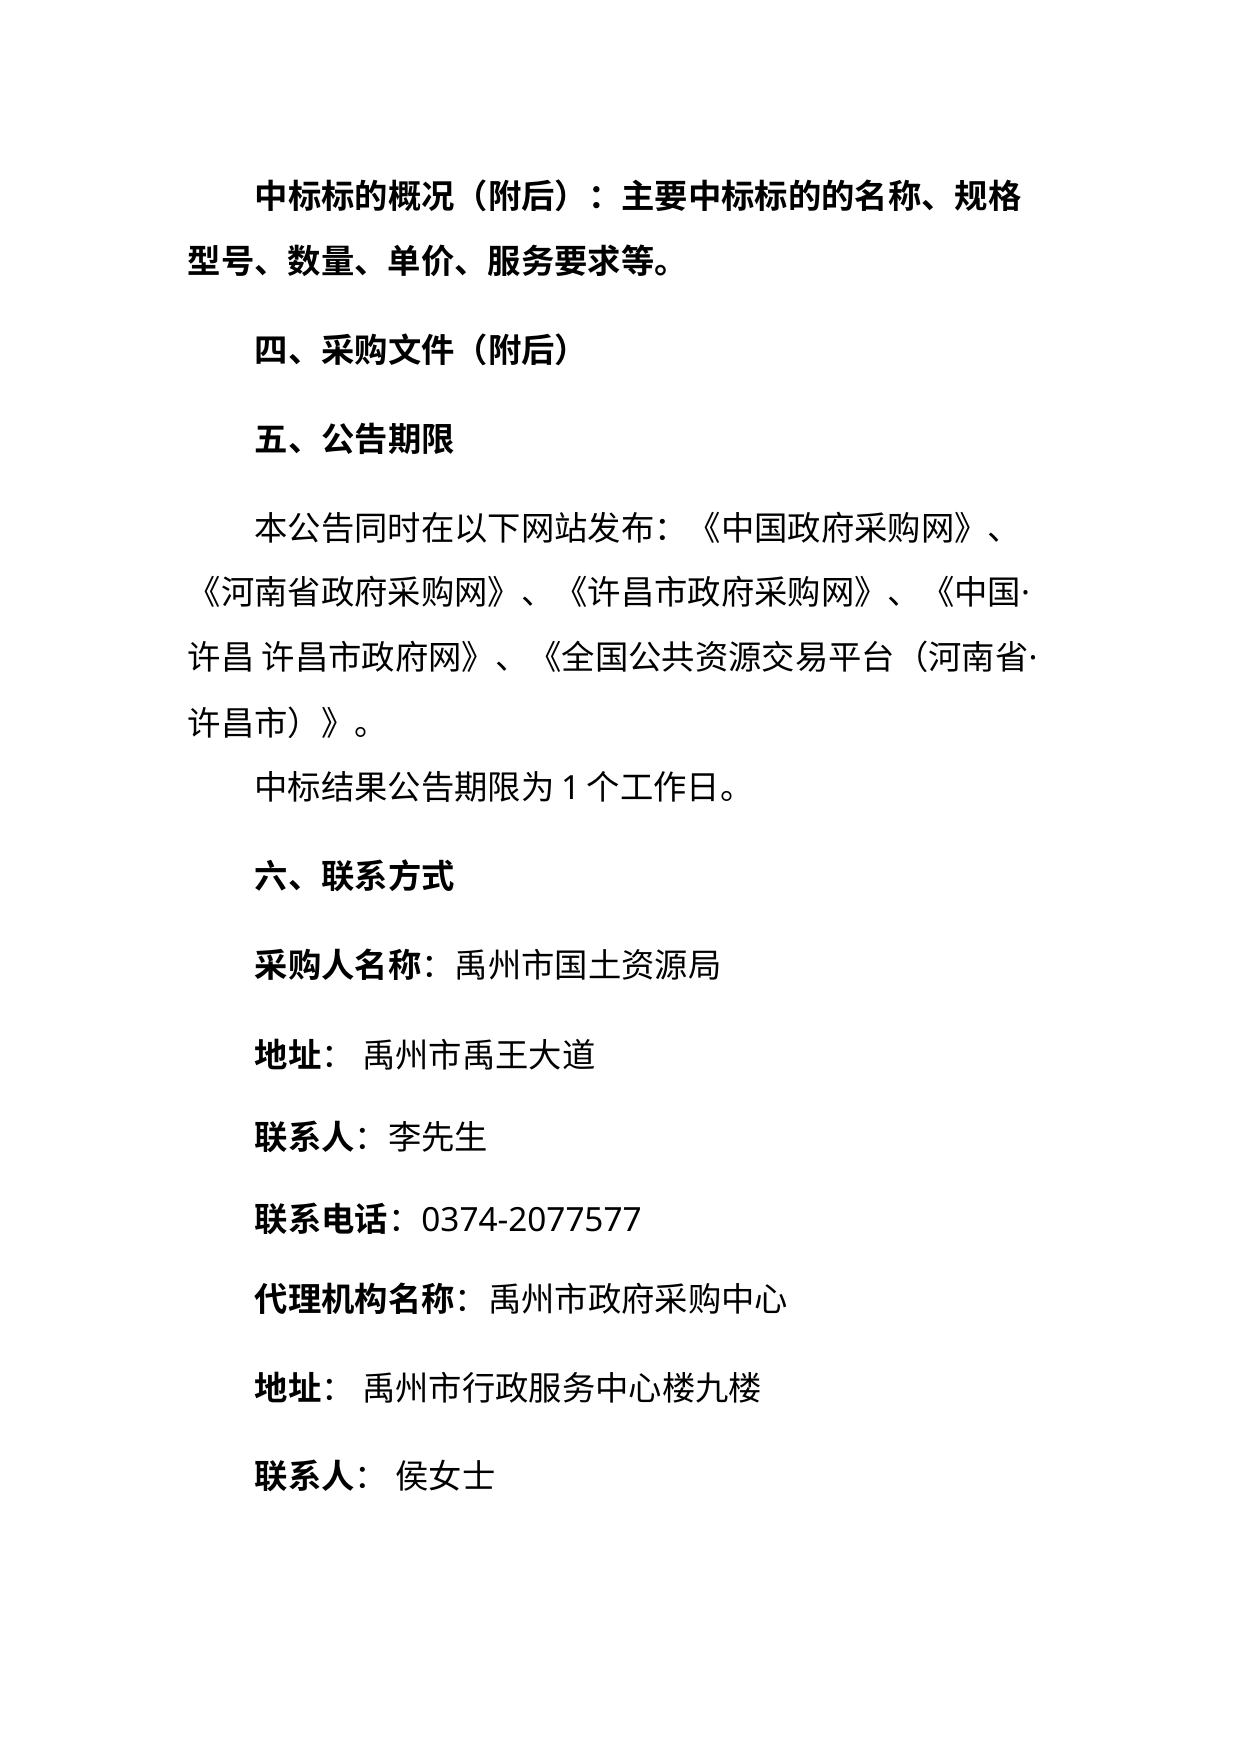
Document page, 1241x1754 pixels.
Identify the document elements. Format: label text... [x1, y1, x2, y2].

text 采购人名称：禹州市国土资源局 [187, 930, 1053, 995]
text 地址： 禹州市禹王大道 [187, 1019, 1053, 1077]
text 联系人：李先生 [187, 1101, 1053, 1159]
text 五、公告期限 [187, 404, 1053, 469]
text 代理机构名称：禹州市政府采购中心 [187, 1264, 1053, 1329]
text 联系人： 侯女士 [187, 1442, 1053, 1507]
text 中标标的概况（附后）：主要中标标的的名称、规格型号、数量、单价、服务要求等。 [187, 162, 1053, 292]
text 地址： 禹州市行政服务中心楼九楼 [187, 1353, 1053, 1418]
text 联系电话：0374-2077577 [187, 1182, 1053, 1241]
text 本公告同时在以下网站发布：《中国政府采购网》、《河南省政府采购网》、《许昌市政府采购网》、《中国·许昌 许昌市政府网》、《全国公共资源交易平台（河南省·许昌市）》。 [187, 493, 1053, 753]
text 六、联系方式 [187, 842, 1053, 907]
text 中标结果公告期限为1个工作日。 [187, 753, 1053, 818]
text 四、采购文件（附后） [187, 316, 1053, 381]
